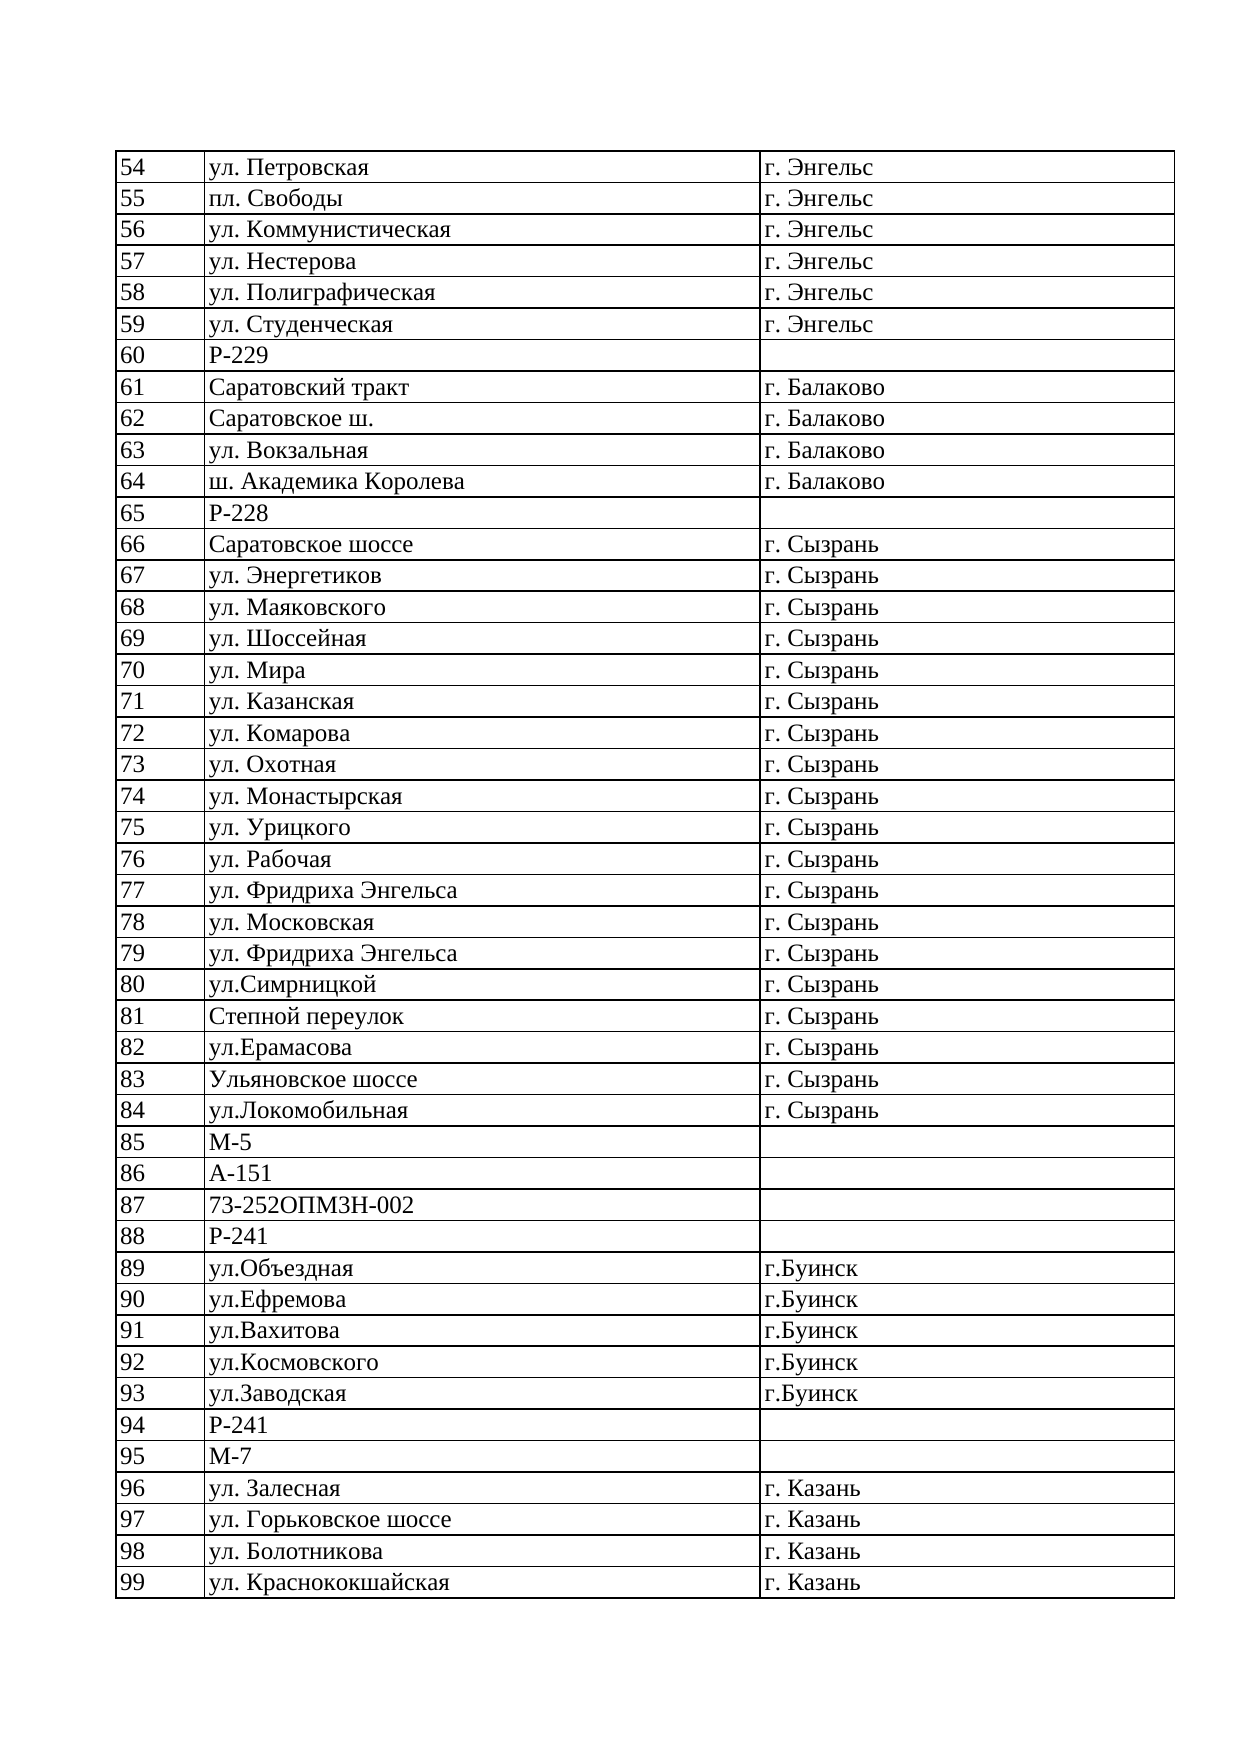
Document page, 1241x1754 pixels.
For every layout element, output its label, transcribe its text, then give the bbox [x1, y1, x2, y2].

table_cell 54 [117, 152, 204, 181]
table_cell 88 [117, 1221, 204, 1251]
table_cell ул. Урицкого [205, 812, 759, 842]
table_cell г. Сызрань [761, 655, 1174, 685]
table_cell ул. Вокзальная [205, 435, 759, 464]
table_cell 71 [117, 686, 204, 716]
table_cell 60 [117, 340, 204, 370]
table_cell ул. Болотникова [205, 1536, 759, 1566]
table_cell г. Сызрань [761, 875, 1174, 905]
table_cell ул. Энергетиков [205, 561, 759, 590]
table_cell 84 [117, 1095, 204, 1125]
table_cell г. Энгельс [761, 309, 1174, 339]
table_cell пл. Свободы [205, 183, 759, 213]
table_cell Р-241 [205, 1410, 759, 1440]
table_cell г. Энгельс [761, 246, 1174, 276]
table_cell ул. Шоссейная [205, 623, 759, 653]
table_cell г.Буинск [761, 1378, 1174, 1408]
table_cell г. Сызрань [761, 529, 1174, 559]
table_cell г. Балаково [761, 403, 1174, 433]
table_cell 81 [117, 1001, 204, 1031]
table_cell ул.Ефремова [205, 1284, 759, 1314]
table_cell ул.Симрницкой [205, 970, 759, 999]
table_cell Р-229 [205, 340, 759, 370]
table_cell ул. Московская [205, 907, 759, 936]
table_cell г. Казань [761, 1473, 1174, 1503]
table_cell 98 [117, 1536, 204, 1566]
table_cell Р-228 [205, 498, 759, 527]
table_cell г. Энгельс [761, 183, 1174, 213]
table_cell г. Балаково [761, 372, 1174, 402]
table_cell г. Сызрань [761, 1064, 1174, 1094]
table_cell г.Буинск [761, 1316, 1174, 1345]
table_cell г. Сызрань [761, 1001, 1174, 1031]
table_cell г. Сызрань [761, 907, 1174, 936]
table_cell 83 [117, 1064, 204, 1094]
table_cell 57 [117, 246, 204, 276]
table_cell г. Сызрань [761, 718, 1174, 748]
table_cell ул.Объездная [205, 1253, 759, 1282]
table_cell ул. Коммунистическая [205, 215, 759, 244]
table_cell 62 [117, 403, 204, 433]
table_cell ул. Охотная [205, 749, 759, 779]
table_cell 72 [117, 718, 204, 748]
table_cell ул. Нестерова [205, 246, 759, 276]
table_cell 90 [117, 1284, 204, 1314]
table_cell г. Сызрань [761, 781, 1174, 811]
table_cell ул. Студенческая [205, 309, 759, 339]
table_cell ул. Горьковское шоссе [205, 1504, 759, 1534]
table_cell 68 [117, 592, 204, 622]
table_cell г. Казань [761, 1536, 1174, 1566]
table_cell ул.Вахитова [205, 1316, 759, 1345]
table_cell ул.Заводская [205, 1378, 759, 1408]
table_cell Саратовское ш. [205, 403, 759, 433]
table_cell г. Сызрань [761, 561, 1174, 590]
table_cell [761, 1410, 1174, 1440]
table_cell 66 [117, 529, 204, 559]
table_cell г. Балаково [761, 435, 1174, 464]
table_cell ул. Краснококшайская [205, 1567, 759, 1597]
table_cell 59 [117, 309, 204, 339]
table_cell [761, 1441, 1174, 1471]
table_cell [761, 498, 1174, 527]
table_cell ул. Маяковского [205, 592, 759, 622]
table_cell ул.Космовского [205, 1347, 759, 1377]
table_cell г. Сызрань [761, 749, 1174, 779]
table_cell Саратовское шоссе [205, 529, 759, 559]
table_cell ул. Фридриха Энгельса [205, 938, 759, 968]
table_cell 73 [117, 749, 204, 779]
table_cell Саратовский тракт [205, 372, 759, 402]
table_cell 67 [117, 561, 204, 590]
table_cell г. Казань [761, 1504, 1174, 1534]
table_cell 73-252ОПМ3Н-002 [205, 1190, 759, 1219]
table_cell [761, 1221, 1174, 1251]
table_cell 99 [117, 1567, 204, 1597]
table_cell г. Энгельс [761, 152, 1174, 181]
table_cell 76 [117, 844, 204, 873]
table_cell г. Балаково [761, 466, 1174, 496]
table_cell 95 [117, 1441, 204, 1471]
table_cell г. Сызрань [761, 686, 1174, 716]
table_cell Ульяновское шоссе [205, 1064, 759, 1094]
table_cell 61 [117, 372, 204, 402]
table_cell ул.Ерамасова [205, 1032, 759, 1062]
table_cell 86 [117, 1158, 204, 1188]
table_cell 85 [117, 1127, 204, 1157]
table_cell [761, 1127, 1174, 1157]
table_cell 63 [117, 435, 204, 464]
table_cell ул. Рабочая [205, 844, 759, 873]
table_cell 97 [117, 1504, 204, 1534]
table_cell г. Казань [761, 1567, 1174, 1597]
table_cell г. Сызрань [761, 1095, 1174, 1125]
table_cell ул. Залесная [205, 1473, 759, 1503]
table_cell [761, 1158, 1174, 1188]
table_cell Р-241 [205, 1221, 759, 1251]
table_cell 92 [117, 1347, 204, 1377]
table_cell ул. Фридриха Энгельса [205, 875, 759, 905]
table_cell ул. Казанская [205, 686, 759, 716]
table_cell 78 [117, 907, 204, 936]
table_cell ул. Комарова [205, 718, 759, 748]
table_cell Степной переулок [205, 1001, 759, 1031]
table_cell ш. Академика Королева [205, 466, 759, 496]
table_cell ул.Локомобильная [205, 1095, 759, 1125]
table_cell А-151 [205, 1158, 759, 1188]
table_cell г. Сызрань [761, 623, 1174, 653]
table_cell [761, 340, 1174, 370]
table_cell г.Буинск [761, 1253, 1174, 1282]
table_cell ул. Монастырская [205, 781, 759, 811]
table_cell г.Буинск [761, 1347, 1174, 1377]
table_cell 89 [117, 1253, 204, 1282]
table_cell 69 [117, 623, 204, 653]
table_cell г. Сызрань [761, 812, 1174, 842]
table_cell 77 [117, 875, 204, 905]
table_cell ул. Полиграфическая [205, 277, 759, 307]
table_cell М-5 [205, 1127, 759, 1157]
table_cell ул. Мира [205, 655, 759, 685]
table_cell 82 [117, 1032, 204, 1062]
table_cell 56 [117, 215, 204, 244]
table_cell 58 [117, 277, 204, 307]
table_cell 93 [117, 1378, 204, 1408]
table_cell г.Буинск [761, 1284, 1174, 1314]
table_cell ул. Петровская [205, 152, 759, 181]
table_cell 79 [117, 938, 204, 968]
table_cell 74 [117, 781, 204, 811]
table_cell 87 [117, 1190, 204, 1219]
table_cell г. Сызрань [761, 844, 1174, 873]
table_cell М-7 [205, 1441, 759, 1471]
table_cell 80 [117, 970, 204, 999]
table_cell г. Сызрань [761, 970, 1174, 999]
table_cell 75 [117, 812, 204, 842]
table_cell г. Сызрань [761, 1032, 1174, 1062]
table_cell 94 [117, 1410, 204, 1440]
table_cell г. Сызрань [761, 938, 1174, 968]
table_cell 96 [117, 1473, 204, 1503]
table_cell г. Энгельс [761, 215, 1174, 244]
table_cell [761, 1190, 1174, 1219]
table_cell г. Энгельс [761, 277, 1174, 307]
table_cell г. Сызрань [761, 592, 1174, 622]
table_cell 65 [117, 498, 204, 527]
table_cell 70 [117, 655, 204, 685]
table_cell 55 [117, 183, 204, 213]
table_cell 91 [117, 1316, 204, 1345]
table_cell 64 [117, 466, 204, 496]
